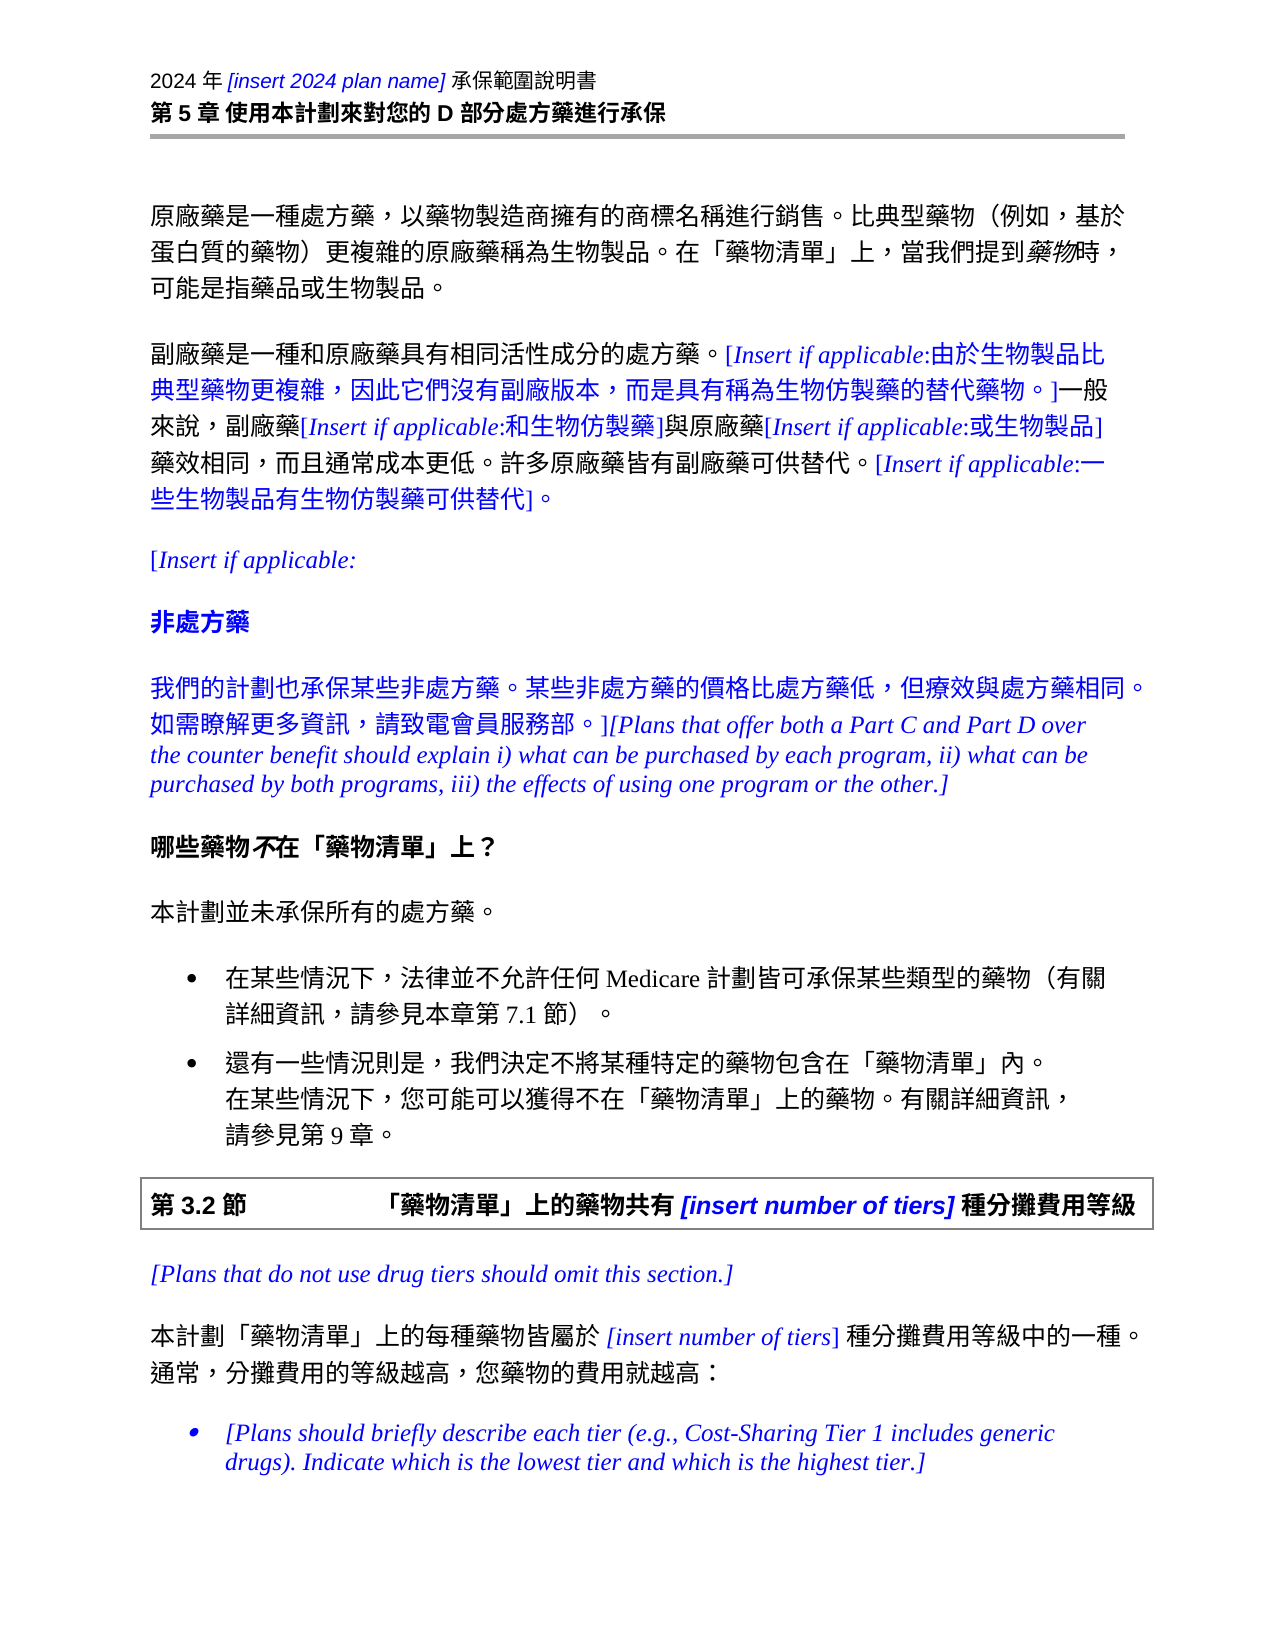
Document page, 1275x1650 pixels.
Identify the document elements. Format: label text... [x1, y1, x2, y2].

list [Plans should briefly describe each tier (e.g., Cost-Sharing Tier 1 includes generic drugs). Indicate which is the lowest tier and which is the highest tier.] [187, 1418, 1125, 1476]
text 原廠藥是一種處方藥，以藥物製造商擁有的商標名稱進行銷售。比典型藥物（例如，基於蛋白質的藥物）更複雜的原廠藥稱為生物製品。在「藥物清單」上，當我們提到藥物時，可能是指藥品或生物製品。 [150, 196, 1125, 305]
subtitle 非處方藥 [150, 603, 1125, 639]
list 在某些情況下，法律並不允許任何 Medicare 計劃皆可承保某些類型的藥物（有關詳細資訊，請參見本章第 7.1 節）。 [187, 958, 1125, 1031]
text 本計劃「藥物清單」上的每種藥物皆屬於 [insert number of tiers] 種分攤費用等級中的一種。通常，分攤費用的等級越高，您藥物的費用就越高： [150, 1317, 1125, 1389]
text 副廠藥是一種和原廠藥具有相同活性成分的處方藥。[Insert if applicable:由於生物製品比典型藥物更複雜，因此它們沒有副廠版本，而是具有稱為生物仿製藥的替代藥物。]一般來說，副廠藥[Insert if applicable:和生物仿製藥]與原廠藥[Insert if applicable:或生物製品]藥效相同，而且通常成本更低。許多原廠藥皆有副廠藥可供替代。[Insert if applicable:一些生物製品有生物仿製藥可供替代]。 [150, 334, 1125, 516]
text 本計劃並未承保所有的處方藥。 [150, 893, 1125, 929]
text [Plans that do not use drug tiers should omit this section.] [150, 1259, 1125, 1288]
text 我們的計劃也承保某些非處方藥。某些非處方藥的價格比處方藥低，但療效與處方藥相同。如需瞭解更多資訊，請致電會員服務部。][Plans that offer both a Part C and Part D over the counter benefit should explain i) what can be purchased by each program, ii) what can be purchased by both programs, iii) the effects of using one program or the other.] [150, 668, 1125, 798]
subtitle 第 3.2 節 「藥物清單」上的藥物共有 [insert number of tiers] 種分攤費用等級 [142, 1179, 1152, 1228]
list 還有一些情況則是，我們決定不將某種特定的藥物包含在「藥物清單」內。在某些情況下，您可能可以獲得不在「藥物清單」上的藥物。有關詳細資訊，請參見第 9 章。 [187, 1043, 1050, 1152]
text [Insert if applicable: [150, 545, 1125, 573]
subtitle 哪些藥物不在「藥物清單」上？ [150, 827, 1125, 863]
